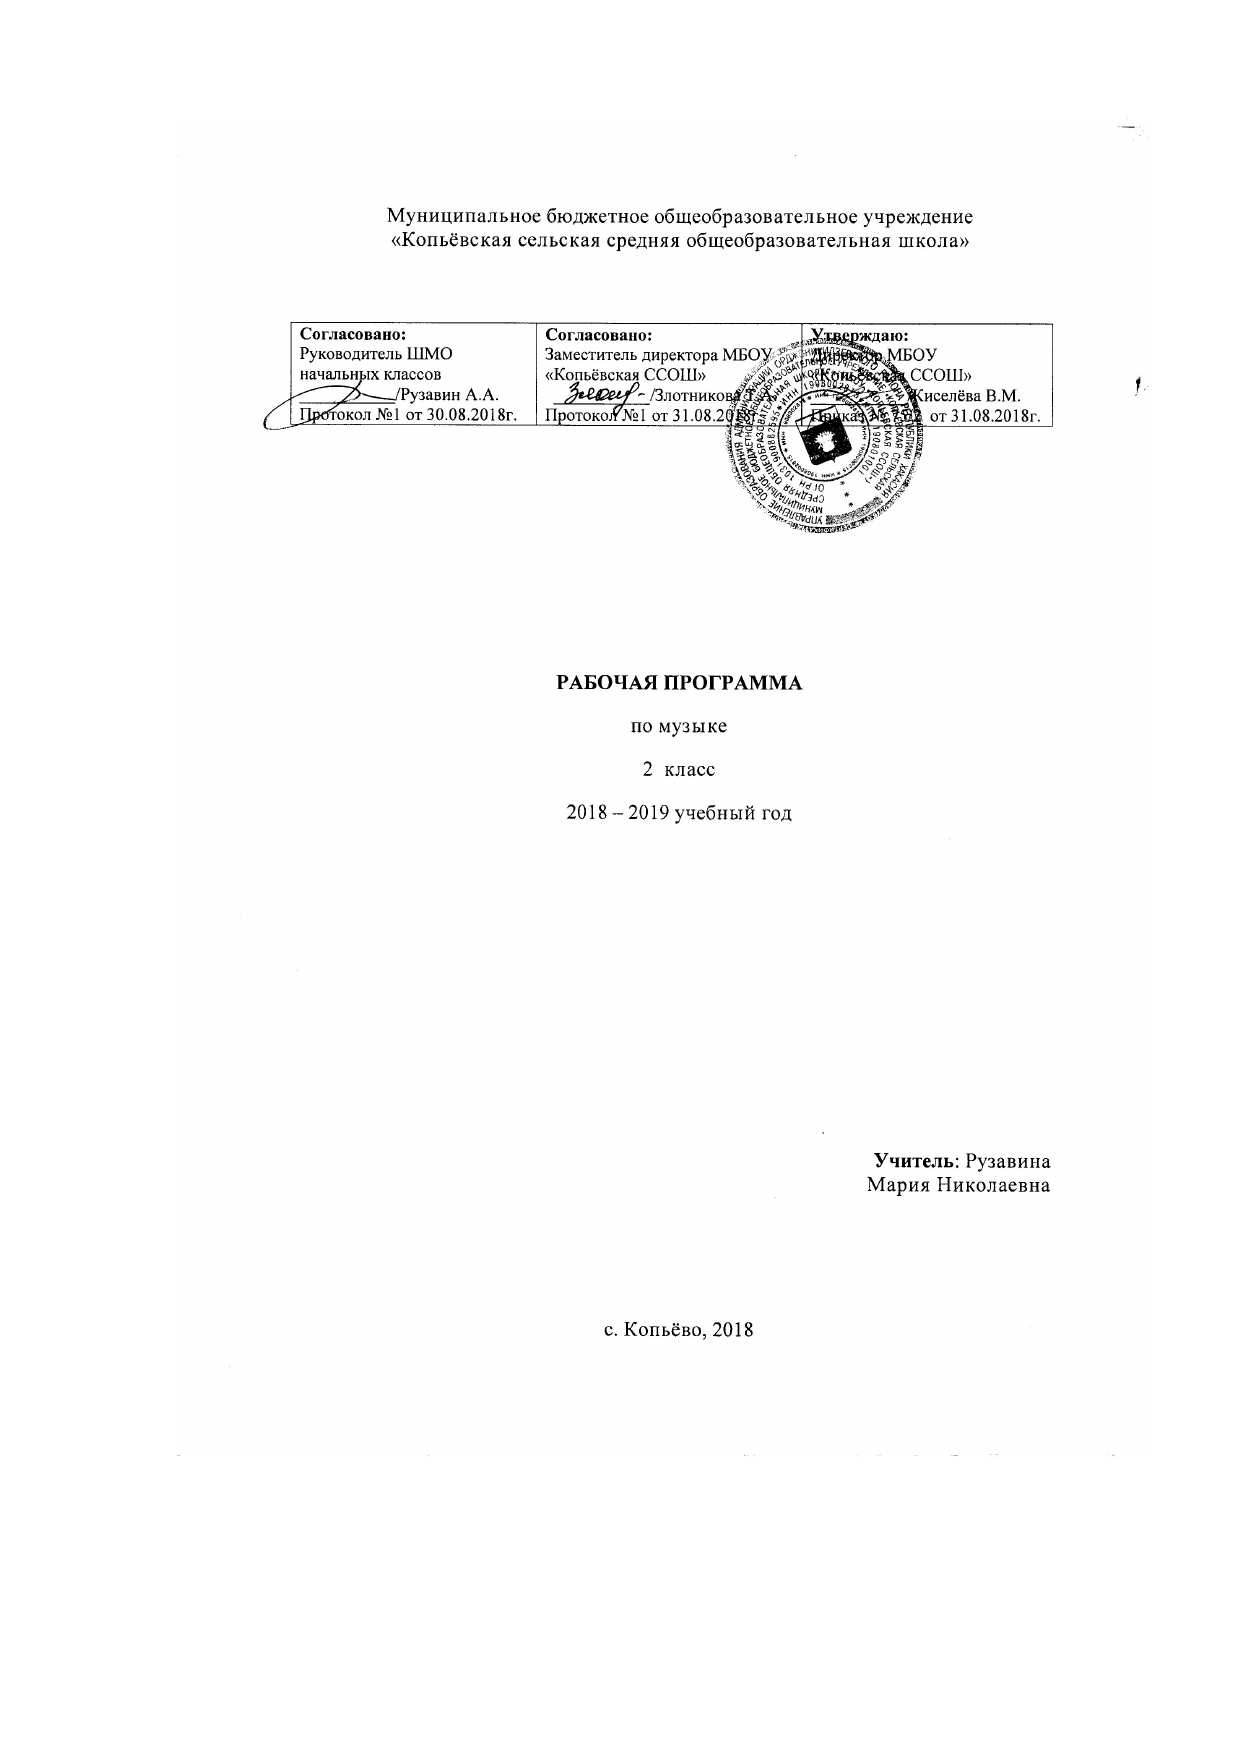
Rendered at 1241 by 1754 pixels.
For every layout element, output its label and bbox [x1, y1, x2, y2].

picture [177, 118, 1152, 1459]
